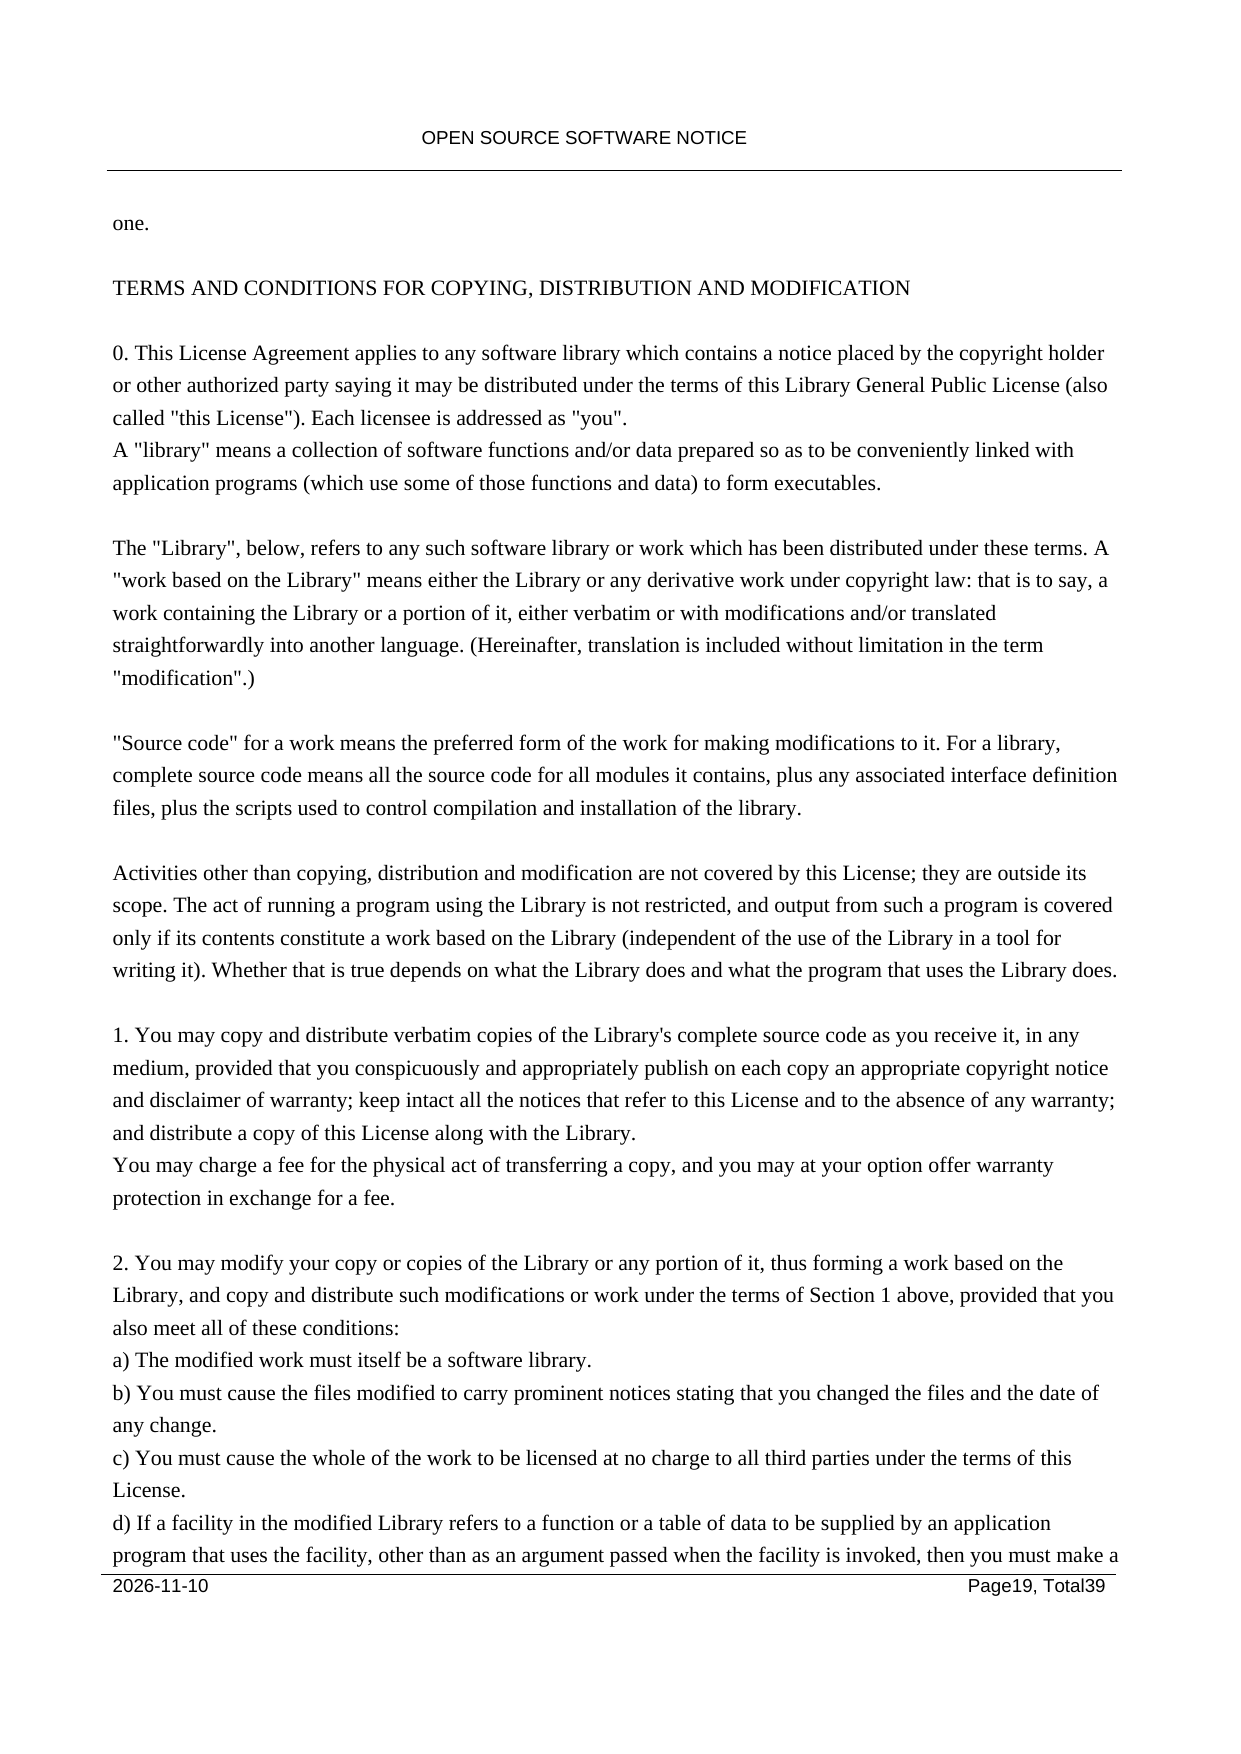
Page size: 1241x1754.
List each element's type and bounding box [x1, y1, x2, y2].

text [112, 206, 1128, 1571]
